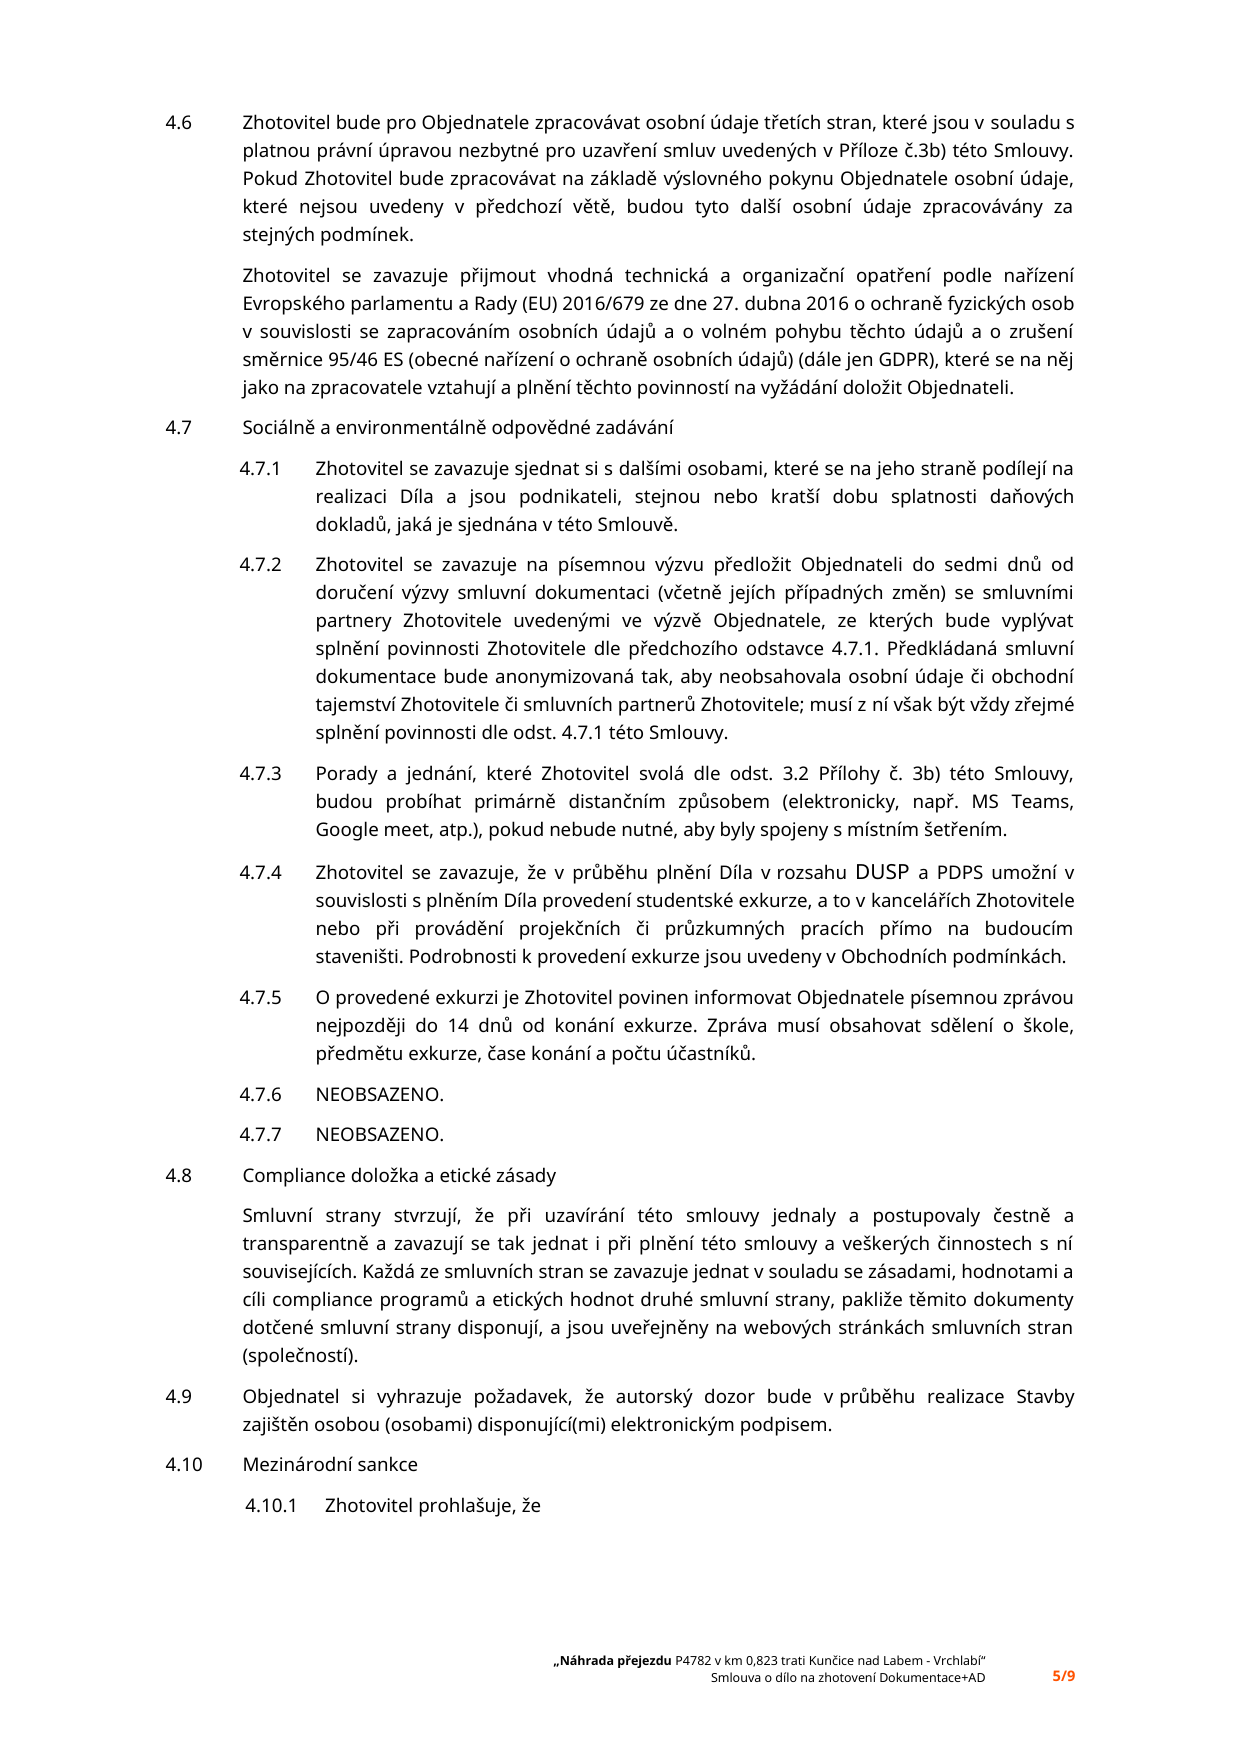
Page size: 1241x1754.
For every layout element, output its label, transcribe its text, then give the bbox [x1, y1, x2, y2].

list Mezinárodní sankce [165, 1452, 1075, 1477]
text Zhotovitel bude pro Objednatele zpracovávat osobní údaje třetích stran, které jsou v souladu s platnou právní úpravou nezbytné pro uzavření smluv uvedených v Příloze č.3b) této Smlouvy. Pokud Zhotovitel bude zpracovávat na základě výslovného pokynu Objednatele osobní údaje, které nejsou uvedeny v předchozí větě, budou tyto další osobní údaje zpracovávány za stejných podmínek. [165, 109, 1075, 247]
list Zhotovitel se zavazuje sjednat si s dalšími osobami, které se na jeho straně podílejí na realizaci Díla a jsou podnikateli, stejnou nebo kratší dobu splatnosti daňových dokladů, jaká je sjednána v této Smlouvě. [239, 455, 1075, 537]
text Objednatel si vyhrazuje požadavek, že autorský dozor bude v průběhu realizace Stavby zajištěn osobou (osobami) disponující(mi) elektronickým podpisem. [165, 1383, 1075, 1437]
text Compliance doložka a etické zásady [165, 1162, 1075, 1187]
list Zhotovitel se zavazuje, že v průběhu plnění Díla v rozsahu DUSP a PDPS umožní v souvislosti s plněním Díla provedení studentské exkurze, a to v kancelářích Zhotovitele nebo při provádění projekčních či průzkumných pracích přímo na budoucím staveništi. Podrobnosti k provedení exkurze jsou uvedeny v Obchodních podmínkách. [239, 857, 1075, 969]
list Zhotovitel se zavazuje přijmout vhodná technická a organizační opatření podle nařízení Evropského parlamentu a Rady (EU) 2016/679 ze dne 27. dubna 2016 o ochraně fyzických osob v souvislosti se zapracováním osobních údajů a o volném pohybu těchto údajů a o zrušení směrnice 95/46 ES (obecné nařízení o ochraně osobních údajů) (dále jen GDPR), které se na něj jako na zpracovatele vztahují a plnění těchto povinností na vyžádání doložit Objednateli. [242, 262, 1075, 399]
list O provedené exkurzi je Zhotovitel povinen informovat Objednatele písemnou zprávou nejpozději do 14 dnů od konání exkurze. Zpráva musí obsahovat sdělení o škole, předmětu exkurze, čase konání a počtu účastníků. [239, 984, 1075, 1066]
list Smluvní strany stvrzují, že při uzavírání této smlouvy jednaly a postupovaly čestně a transparentně a zavazují se tak jednat i při plnění této smlouvy a veškerých činnostech s ní souvisejících. Každá ze smluvních stran se zavazuje jednat v souladu se zásadami, hodnotami a cíli compliance programů a etických hodnot druhé smluvní strany, pakliže těmito dokumenty dotčené smluvní strany disponují, a jsou uveřejněny na webových stránkách smluvních stran (společností). [242, 1202, 1075, 1368]
list NEOBSAZENO. [239, 1081, 1075, 1106]
text Sociálně a environmentálně odpovědné zadávání [165, 414, 1075, 440]
list Zhotovitel se zavazuje na písemnou výzvu předložit Objednateli do sedmi dnů od doručení výzvy smluvní dokumentaci (včetně jejích případných změn) se smluvními partnery Zhotovitele uvedenými ve výzvě Objednatele, ze kterých bude vyplývat splnění povinnosti Zhotovitele dle předchozího odstavce 4.7.1. Předkládaná smluvní dokumentace bude anonymizovaná tak, aby neobsahovala osobní údaje či obchodní tajemství Zhotovitele či smluvních partnerů Zhotovitele; musí z ní však být vždy zřejmé splnění povinnosti dle odst. 4.7.1 této Smlouvy. [239, 552, 1075, 745]
list Porady a jednání, které Zhotovitel svolá dle odst. 3.2 Přílohy č. 3b) této Smlouvy, budou probíhat primárně distančním způsobem (elektronicky, např. MS Teams, Google meet, atp.), pokud nebude nutné, aby byly spojeny s místním šetřením. [239, 760, 1075, 842]
list NEOBSAZENO. [239, 1121, 1075, 1147]
list Zhotovitel prohlašuje, že [245, 1492, 1075, 1518]
